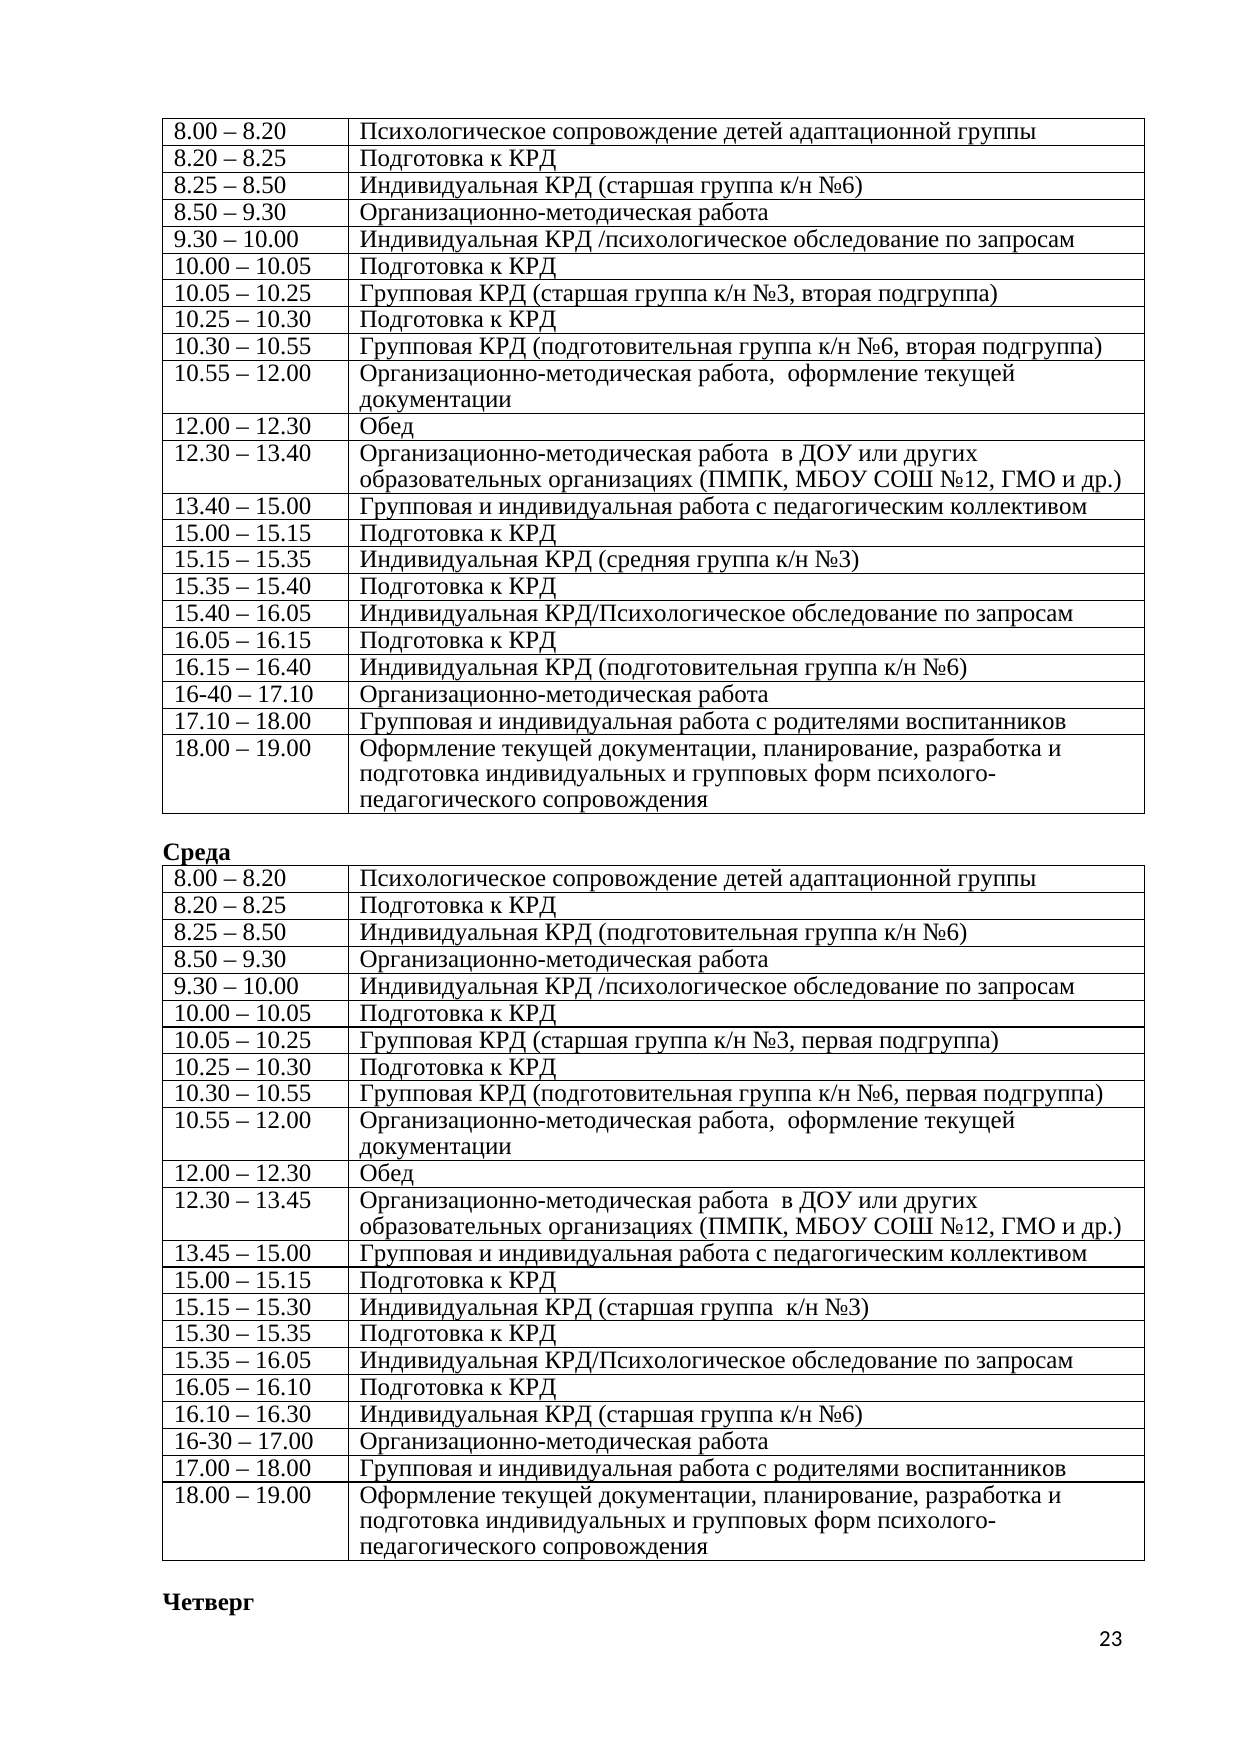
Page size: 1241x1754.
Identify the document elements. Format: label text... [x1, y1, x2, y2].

table_cell 10.00 – 10.05 [163, 254, 348, 279]
table_cell 18.00 – 19.00 [163, 735, 348, 813]
text Четверг [162, 1590, 1122, 1616]
table_cell 17.00 – 18.00 [163, 1456, 348, 1481]
table_header Психологическое сопровождение детей адаптационной группы [349, 119, 1144, 145]
table_cell Групповая КРД (подготовительная группа к/н №6, вторая подгруппа) [349, 334, 1144, 360]
table_cell Подготовка к КРД [349, 574, 1144, 600]
table_cell Организационно-методическая работа [349, 1429, 1144, 1454]
table_cell 10.30 – 10.55 [163, 1081, 348, 1107]
table_cell Подготовка к КРД [349, 628, 1144, 654]
table_cell Групповая КРД (старшая группа к/н №3, первая подгруппа) [349, 1028, 1144, 1053]
table_cell 9.30 – 10.00 [163, 227, 348, 252]
table_cell 15.15 – 15.30 [163, 1294, 348, 1320]
list Среда [162, 839, 1122, 865]
table_cell Индивидуальная КРД (подготовительная группа к/н №6) [349, 655, 1144, 681]
table_cell 16-40 – 17.10 [163, 682, 348, 707]
table_cell 16.15 – 16.40 [163, 655, 348, 681]
table_cell Подготовка к КРД [349, 1375, 1144, 1401]
table_cell Организационно-методическая работа [349, 947, 1144, 973]
table_cell Подготовка к КРД [349, 1268, 1144, 1293]
table_cell Индивидуальная КРД/Психологическое обследование по запросам [349, 1348, 1144, 1374]
table_cell 13.40 – 15.00 [163, 494, 348, 519]
table_cell 16.05 – 16.10 [163, 1375, 348, 1401]
table_cell 16-30 – 17.00 [163, 1429, 348, 1454]
table_cell 15.35 – 16.05 [163, 1348, 348, 1374]
table_cell 13.45 – 15.00 [163, 1241, 348, 1266]
table_cell 12.30 – 13.40 [163, 441, 348, 492]
table_cell Групповая КРД (подготовительная группа к/н №6, первая подгруппа) [349, 1081, 1144, 1107]
table_cell 10.25 – 10.30 [163, 1054, 348, 1080]
table_cell Организационно-методическая работа [349, 682, 1144, 707]
table_cell Обед [349, 1161, 1144, 1187]
table_cell 10.55 – 12.00 [163, 361, 348, 413]
table_cell Оформление текущей документации, планирование, разработка и подготовка индивидуальных и групповых форм психолого-педагогического сопровождения [349, 735, 1144, 813]
table_cell 15.30 – 15.35 [163, 1321, 348, 1347]
table_cell 8.25 – 8.50 [163, 173, 348, 199]
table_cell Организационно-методическая работа в ДОУ или других образовательных организациях (ПМПК, МБОУ СОШ №12, ГМО и др.) [349, 441, 1144, 492]
table_cell 12.00 – 12.30 [163, 414, 348, 440]
table_cell 16.05 – 16.15 [163, 628, 348, 654]
table_cell Групповая и индивидуальная работа с родителями воспитанников [349, 1456, 1144, 1481]
table_cell Групповая и индивидуальная работа с родителями воспитанников [349, 709, 1144, 734]
table_cell Организационно-методическая работа [349, 200, 1144, 226]
table_cell 16.10 – 16.30 [163, 1402, 348, 1428]
table_cell Подготовка к КРД [349, 1321, 1144, 1347]
table_cell Индивидуальная КРД (средняя группа к/н №3) [349, 547, 1144, 573]
table_header Психологическое сопровождение детей адаптационной группы [349, 866, 1144, 892]
table_cell 10.25 – 10.30 [163, 307, 348, 333]
table_cell Подготовка к КРД [349, 146, 1144, 172]
table_cell 10.05 – 10.25 [163, 1028, 348, 1053]
table_cell Оформление текущей документации, планирование, разработка и подготовка индивидуальных и групповых форм психолого-педагогического сопровождения [349, 1483, 1144, 1560]
table_header 8.00 – 8.20 [163, 866, 348, 892]
table_cell 10.05 – 10.25 [163, 280, 348, 306]
table_cell 10.55 – 12.00 [163, 1108, 348, 1160]
table_cell Обед [349, 414, 1144, 440]
table_cell 8.20 – 8.25 [163, 893, 348, 919]
table_cell Индивидуальная КРД /психологическое обследование по запросам [349, 227, 1144, 252]
table_cell 12.00 – 12.30 [163, 1161, 348, 1187]
table_cell 8.50 – 9.30 [163, 200, 348, 226]
table_cell Подготовка к КРД [349, 254, 1144, 279]
table_cell Групповая и индивидуальная работа с педагогическим коллективом [349, 494, 1144, 519]
table_cell Индивидуальная КРД /психологическое обследование по запросам [349, 974, 1144, 999]
table_cell Подготовка к КРД [349, 1001, 1144, 1026]
table_cell 10.00 – 10.05 [163, 1001, 348, 1026]
table_cell Подготовка к КРД [349, 307, 1144, 333]
table_cell Индивидуальная КРД (старшая группа к/н №6) [349, 173, 1144, 199]
table_cell 15.40 – 16.05 [163, 601, 348, 627]
table_cell Групповая КРД (старшая группа к/н №3, вторая подгруппа) [349, 280, 1144, 306]
table_cell Подготовка к КРД [349, 1054, 1144, 1080]
table_cell Подготовка к КРД [349, 520, 1144, 546]
table_cell 15.00 – 15.15 [163, 1268, 348, 1293]
table_cell 18.00 – 19.00 [163, 1483, 348, 1560]
table_cell Индивидуальная КРД (подготовительная группа к/н №6) [349, 920, 1144, 946]
table_cell Индивидуальная КРД (старшая группа к/н №6) [349, 1402, 1144, 1428]
table_cell 8.20 – 8.25 [163, 146, 348, 172]
table_cell Индивидуальная КРД (старшая группа к/н №3) [349, 1294, 1144, 1320]
table_cell 17.10 – 18.00 [163, 709, 348, 734]
table_cell Организационно-методическая работа в ДОУ или других образовательных организациях (ПМПК, МБОУ СОШ №12, ГМО и др.) [349, 1188, 1144, 1239]
table_cell Организационно-методическая работа, оформление текущей документации [349, 1108, 1144, 1160]
table_cell 15.35 – 15.40 [163, 574, 348, 600]
table_cell 8.25 – 8.50 [163, 920, 348, 946]
table_cell Индивидуальная КРД/Психологическое обследование по запросам [349, 601, 1144, 627]
table_cell 8.50 – 9.30 [163, 947, 348, 973]
table_header 8.00 – 8.20 [163, 119, 348, 145]
table_cell 10.30 – 10.55 [163, 334, 348, 360]
table_cell 15.00 – 15.15 [163, 520, 348, 546]
table_cell 12.30 – 13.45 [163, 1188, 348, 1239]
table_cell Групповая и индивидуальная работа с педагогическим коллективом [349, 1241, 1144, 1266]
table_cell Организационно-методическая работа, оформление текущей документации [349, 361, 1144, 413]
table_cell Подготовка к КРД [349, 893, 1144, 919]
table_cell 9.30 – 10.00 [163, 974, 348, 999]
table_cell 15.15 – 15.35 [163, 547, 348, 573]
